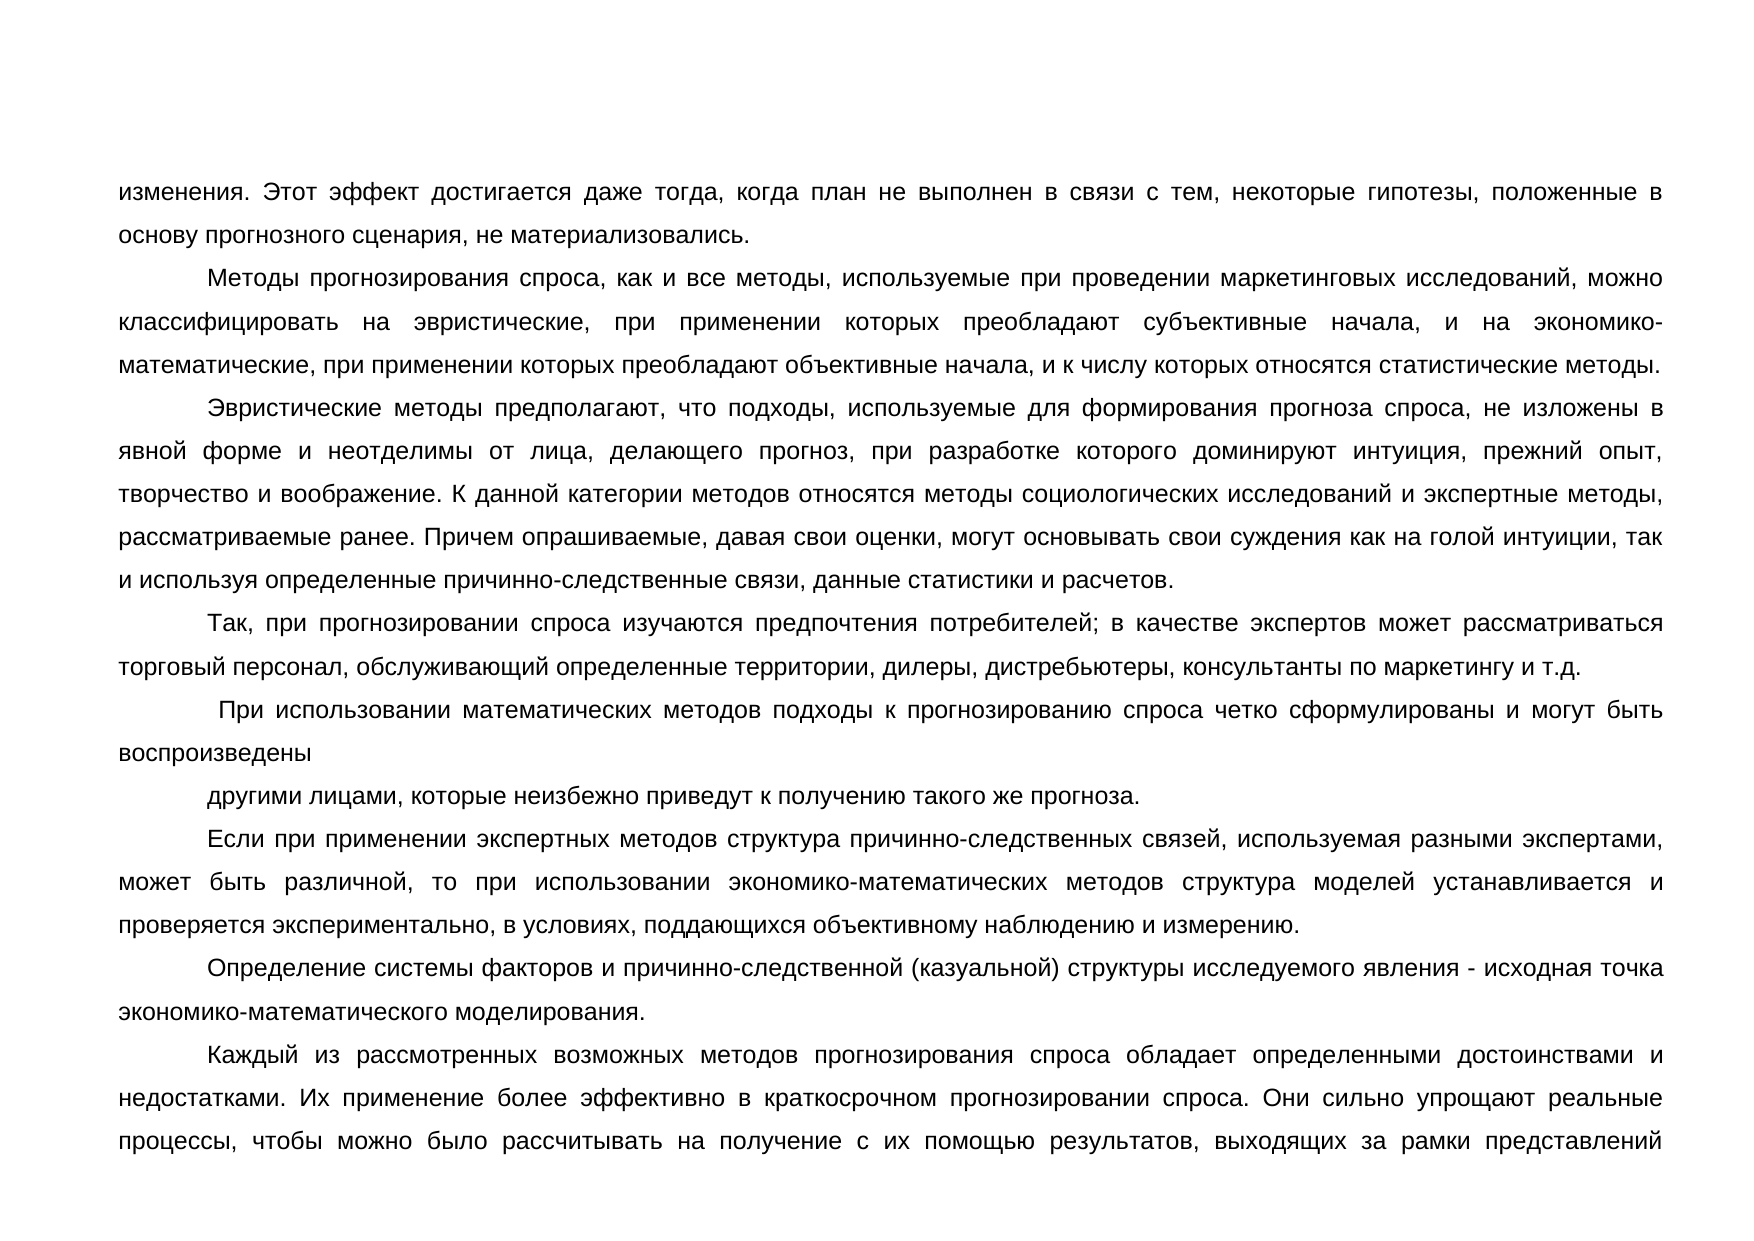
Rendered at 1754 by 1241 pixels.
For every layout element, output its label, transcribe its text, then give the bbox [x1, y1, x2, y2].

text Методы прогнозирования спроса, как и все методы, используемые при проведении маркетинговых исследований, можно классифицировать на эвристические, при применении которых преобладают субъективные начала, и на экономико-математические, при применении которых преобладают объективные начала, и к числу которых относятся статистические методы. [118, 263, 1665, 378]
text Определение системы факторов и причинно-следственной (казуальной) структуры исследуемого явления - исходная точка экономико-математического моделирования. [118, 953, 1665, 1025]
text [118, 177, 1665, 249]
text другими лицами, которые неизбежно приведут к получению такого же прогноза. [118, 781, 1665, 810]
text При использовании математических методов подходы к прогнозированию спроса четко сформулированы и могут быть воспроизведены [118, 695, 1665, 767]
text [118, 1040, 1665, 1155]
text Так, при прогнозировании спроса изучаются предпочтения потребителей; в качестве экспертов может рассматриваться торговый персонал, обслуживающий определенные территории, дилеры, дистребьютеры, консультанты по маркетингу и т.д. [118, 608, 1665, 680]
text Эвристические методы предполагают, что подходы, используемые для формирования прогноза спроса, не изложены в явной форме и неотделимы от лица, делающего прогноз, при разработке которого доминируют интуиция, прежний опыт, творчество и воображение. К данной категории методов относятся методы социологических исследований и экспертные методы, рассматриваемые ранее. Причем опрашиваемые, давая свои оценки, могут основывать свои суждения как на голой интуиции, так и используя определенные причинно-следственные связи, данные статистики и расчетов. [118, 393, 1665, 594]
text Если при применении экспертных методов структура причинно-следственных связей, используемая разными экспертами, может быть различной, то при использовании экономико-математических методов структура моделей устанавливается и проверяется экспериментально, в условиях, поддающихся объективному наблюдению и измерению. [118, 824, 1665, 939]
